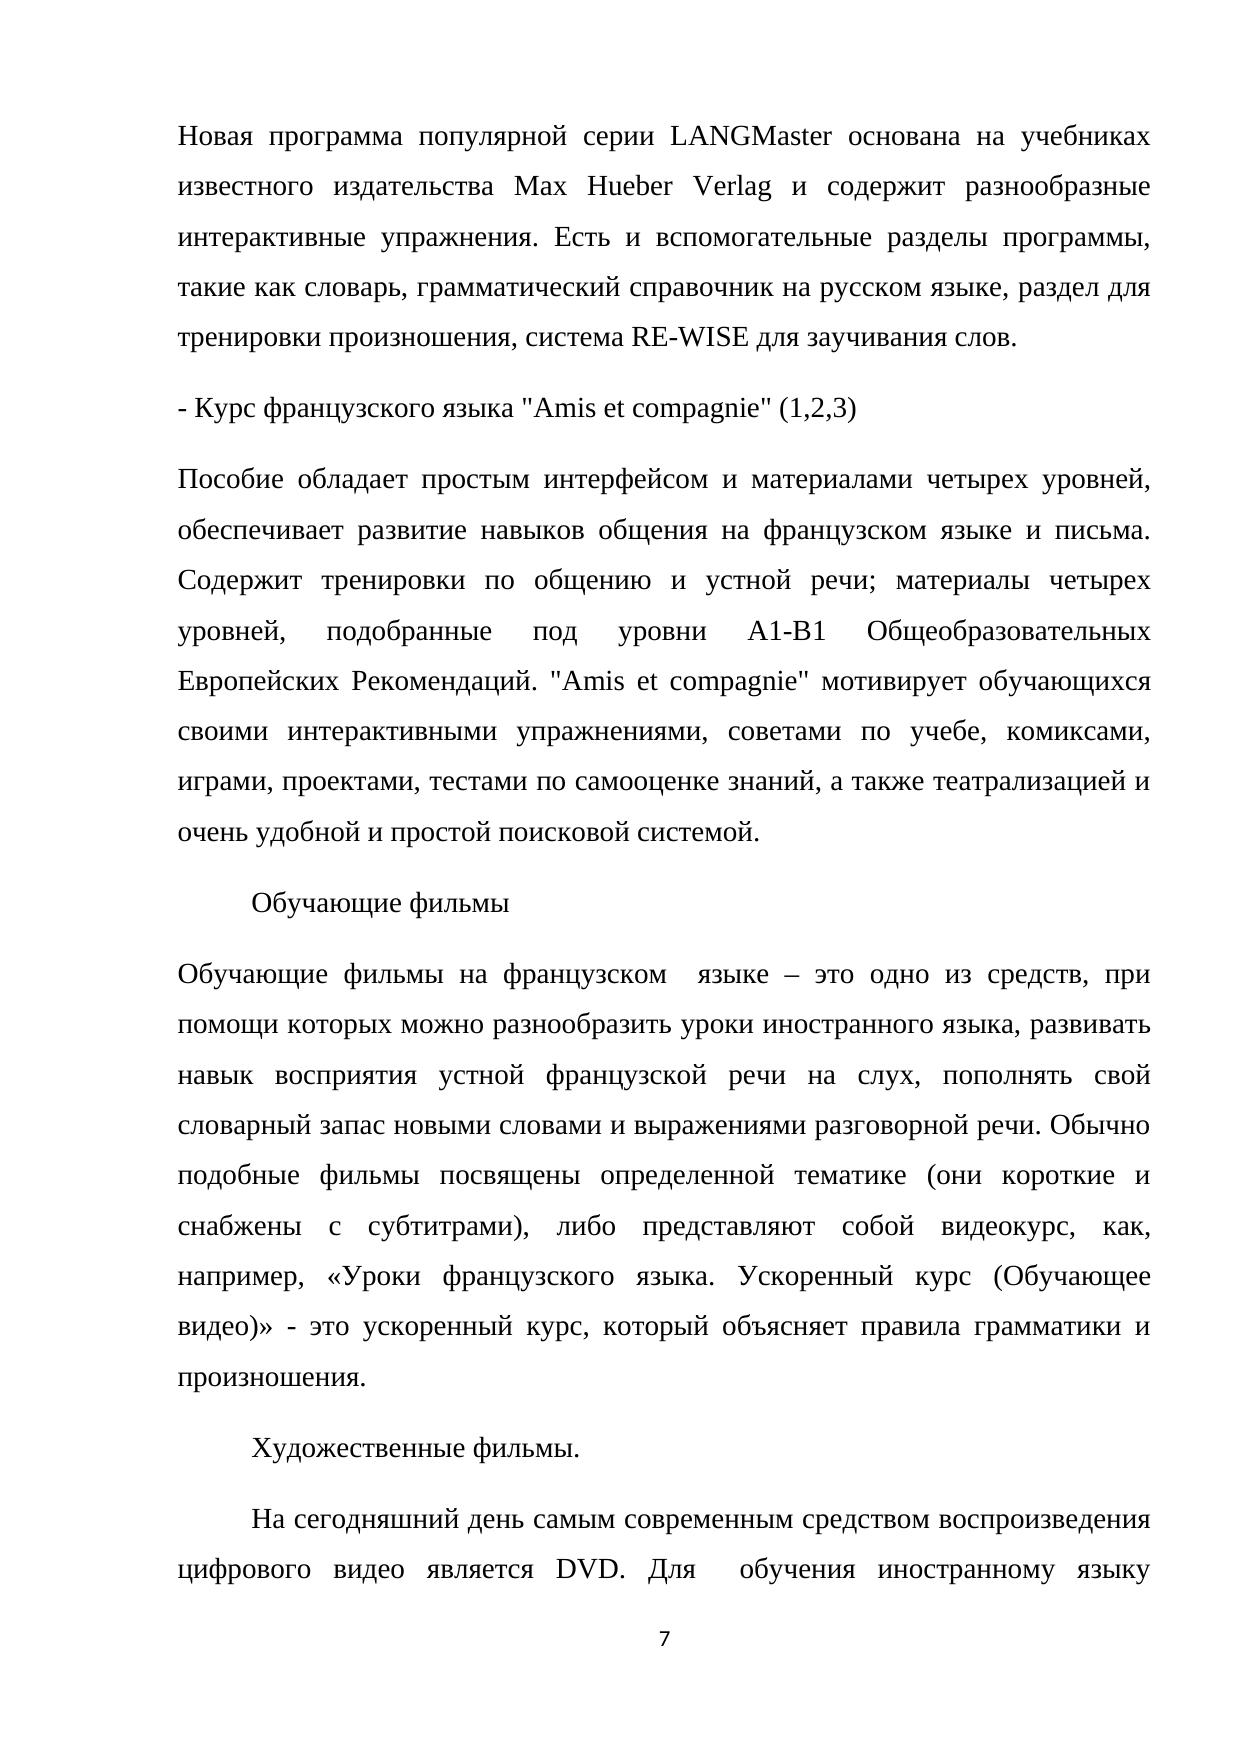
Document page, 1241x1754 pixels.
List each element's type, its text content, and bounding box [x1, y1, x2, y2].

text Художественные фильмы. [177, 1430, 1152, 1463]
text - Курс французского языка "Amis et compagnie" (1,2,3) [177, 391, 1152, 424]
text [177, 1501, 1152, 1585]
text Новая программа популярной серии LANGMaster основана на учебниках известного издательства Max Hueber Verlag и содержит разнообразные интерактивные упражнения. Есть и вспомогательные разделы программы, такие как словарь, грамматический справочник на русском языке, раздел для тренировки произношения, система RE-WISE для заучивания слов. [177, 118, 1152, 353]
text Обучающие фильмы на французском языке – это одно из средств, при помощи которых можно разнообразить уроки иностранного языка, развивать навык восприятия устной французской речи на слух, пополнять свой словарный запас новыми словами и выражениями разговорной речи. Обычно подобные фильмы посвящены определенной тематике (они короткие и снабжены с субтитрами), либо представляют собой видеокурс, как, например, «Уроки французского языка. Ускоренный курс (Обучающее видео)» - это ускоренный курс, который объясняет правила грамматики и произношения. [177, 956, 1152, 1392]
text Обучающие фильмы [177, 885, 1152, 918]
text Пособие обладает простым интерфейсом и материалами четырех уровней, обеспечивает развитие навыков общения на французском языке и письма. Содержит тренировки по общению и устной речи; материалы четырех уровней, подобранные под уровни А1-В1 Общеобразовательных Европейских Рекомендаций. "Amis et compagnie" мотивирует обучающихся своими интерактивными упражнениями, советами по учебе, комиксами, играми, проектами, тестами по самооценке знаний, а также театрализацией и очень удобной и простой поисковой системой. [177, 462, 1152, 847]
